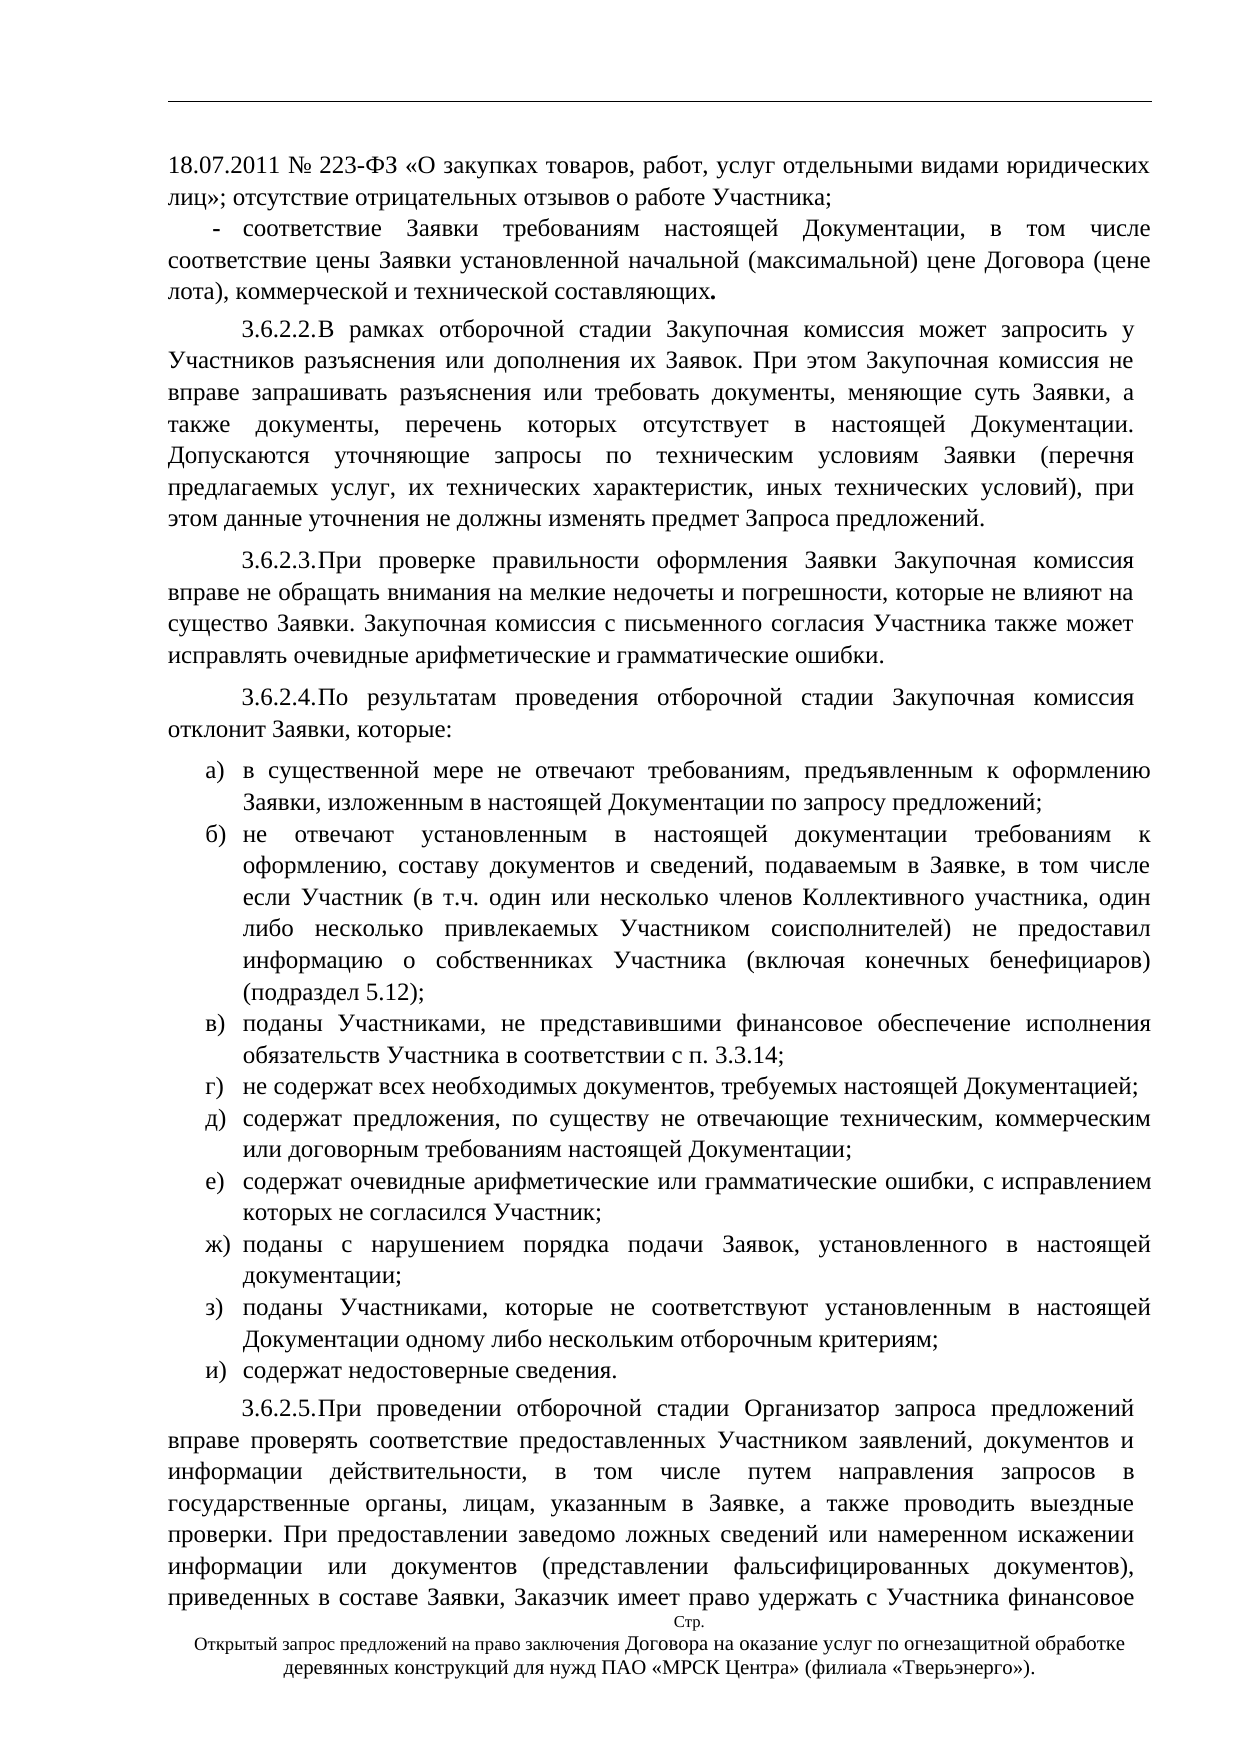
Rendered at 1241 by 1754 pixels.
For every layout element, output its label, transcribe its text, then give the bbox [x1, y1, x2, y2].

list в существенной мере не отвечают требованиям, предъявленным к оформлению Заявки, изложенным в настоящей Документации по запросу предложений; [205, 756, 1152, 816]
list В рамках отборочной стадии Закупочная комиссия может запросить у Участников разъяснения или дополнения их Заявок. При этом Закупочная комиссия не вправе запрашивать разъяснения или требовать документы, меняющие суть Заявки, а также документы, перечень которых отсутствует в настоящей Документации. Допускаются уточняющие запросы по техническим условиям Заявки (перечня предлагаемых услуг, их технических характеристик, иных технических условий), при этом данные уточнения не должны изменять предмет Запроса предложений. [168, 314, 1135, 532]
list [168, 1393, 1135, 1611]
list содержат недостоверные сведения. [205, 1355, 1152, 1384]
list содержат предложения, по существу не отвечающие техническим, коммерческим или договорным требованиям настоящей Документации; [205, 1103, 1152, 1163]
list поданы Участниками, которые не соответствуют установленным в настоящей Документации одному либо нескольким отборочным критериям; [205, 1292, 1152, 1352]
list содержат очевидные арифметические или грамматические ошибки, с исправлением которых не согласился Участник; [205, 1166, 1152, 1226]
list поданы Участниками, не представившими финансовое обеспечение исполнения обязательств Участника в соответствии с п. 3.3.14; [205, 1008, 1152, 1068]
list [168, 150, 1152, 210]
list не отвечают установленным в настоящей документации требованиям к оформлению, составу документов и сведений, подаваемым в Заявке, в том числе если Участник (в т.ч. один или несколько членов Коллективного участника, один либо несколько привлекаемых Участником соисполнителей) не предоставил информацию о собственниках Участника (включая конечных бенефициаров) (подраздел 5.12); [205, 819, 1152, 1005]
list соответствие Заявки требованиям настоящей Документации, в том числе соответствие цены Заявки установленной начальной (максимальной) цене Договора (цене лота), коммерческой и технической составляющих. [168, 213, 1152, 305]
list не содержат всех необходимых документов, требуемых настоящей Документацией; [205, 1071, 1152, 1100]
list поданы с нарушением порядка подачи Заявок, установленного в настоящей документации; [205, 1229, 1152, 1289]
list При проверке правильности оформления Заявки Закупочная комиссия вправе не обращать внимания на мелкие недочеты и погрешности, которые не влияют на существо Заявки. Закупочная комиссия с письменного согласия Участника также может исправлять очевидные арифметические и грамматические ошибки. [168, 545, 1135, 669]
list По результатам проведения отборочной стадии Закупочная комиссия отклонит Заявки, которые: [168, 682, 1135, 742]
